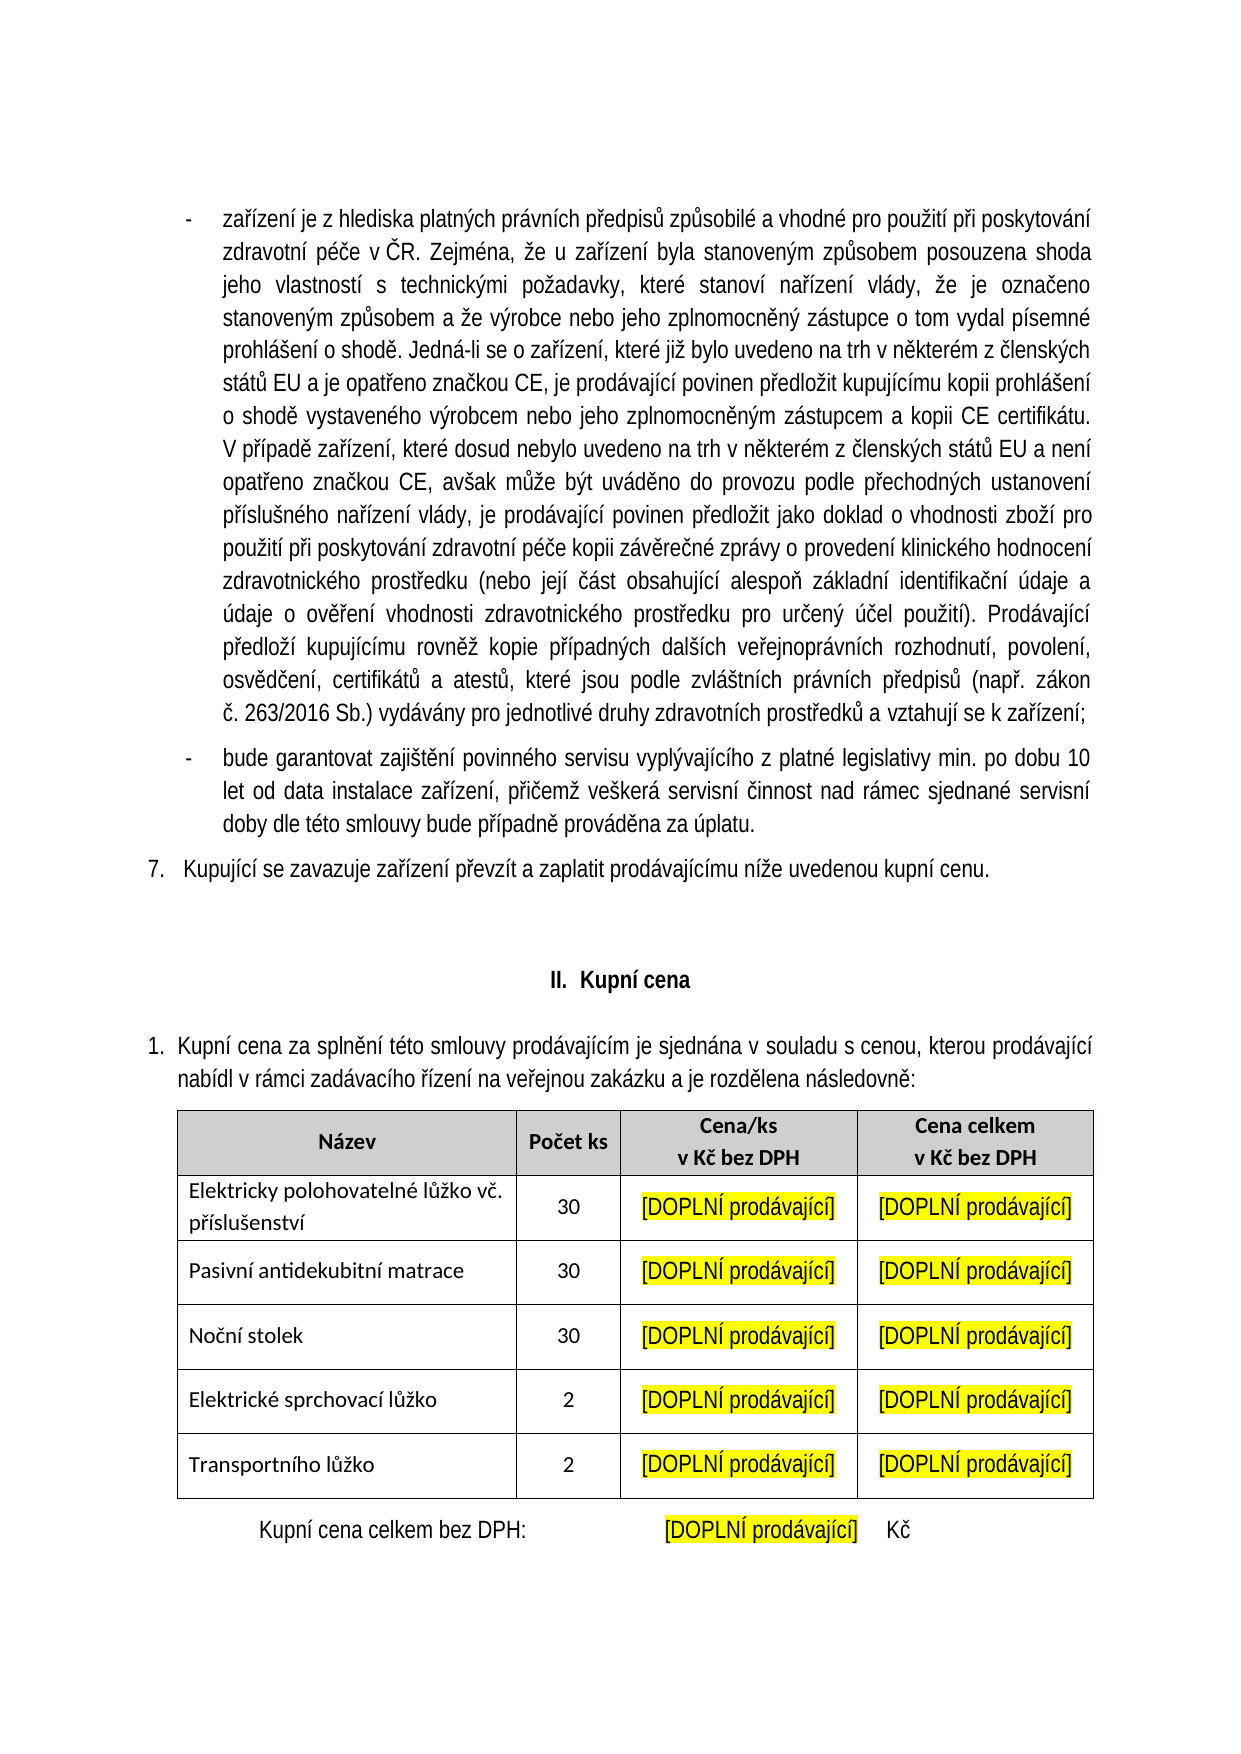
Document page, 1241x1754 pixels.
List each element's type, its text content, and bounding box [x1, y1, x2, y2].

table_cell [DOPLNÍ prodávající] [858, 1241, 1093, 1304]
table_cell Pasivní antidekubitní matrace [178, 1241, 516, 1304]
table_cell Noční stolek [178, 1305, 516, 1369]
table_cell [DOPLNÍ prodávající] [621, 1305, 857, 1369]
table_cell 30 [517, 1241, 620, 1304]
table_cell [DOPLNÍ prodávající] [858, 1370, 1093, 1433]
table_header Cena celkem v Kč bez DPH [858, 1111, 1093, 1175]
list Kupní cena [148, 966, 1093, 994]
table_cell Elektricky polohovatelné lůžko vč. příslušenství [178, 1176, 516, 1240]
table_cell [DOPLNÍ prodávající] [858, 1434, 1093, 1497]
table_header Cena/ks v Kč bez DPH [621, 1111, 857, 1175]
table_cell [DOPLNÍ prodávající] [621, 1370, 857, 1433]
table_cell 2 [517, 1434, 620, 1497]
table_cell [DOPLNÍ prodávající] [858, 1176, 1093, 1240]
table_cell [DOPLNÍ prodávající] [621, 1241, 857, 1304]
list bude garantovat zajištění povinného servisu vyplývajícího z platné legislativy min. po dobu 10 let od data instalace zařízení, přičemž veškerá servisní činnost nad rámec sjednané servisní doby dle této smlouvy bude případně prováděna za úplatu. [185, 743, 1093, 837]
table_cell 30 [517, 1176, 620, 1240]
table_cell [DOPLNÍ prodávající] [621, 1434, 857, 1497]
table_cell 30 [517, 1305, 620, 1369]
list zařízení je z hlediska platných právních předpisů způsobilé a vhodné pro použití při poskytování zdravotní péče v ČR. Zejména, že u zařízení byla stanoveným způsobem posouzena shoda jeho vlastností s technickými požadavky, které stanoví nařízení vlády, že je označeno stanoveným způsobem a že výrobce nebo jeho zplnomocněný zástupce o tom vydal písemné prohlášení o shodě. Jedná-li se o zařízení, které již bylo uvedeno na trh v některém z členských států EU a je opatřeno značkou CE, je prodávající povinen předložit kupujícímu kopii prohlášení o shodě vystaveného výrobcem nebo jeho zplnomocněným zástupcem a kopii CE certifikátu. V případě zařízení, které dosud nebylo uvedeno na trh v některém z členských států EU a není opatřeno značkou CE, avšak může být uváděno do provozu podle přechodných ustanovení příslušného nařízení vlády, je prodávající povinen předložit jako doklad o vhodnosti zboží pro použití při poskytování zdravotní péče kopii závěrečné zprávy o provedení klinického hodnocení zdravotnického prostředku (nebo její část obsahující alespoň základní identifikační údaje a údaje o ověření vhodnosti zdravotnického prostředku pro určený účel použití). Prodávající předloží kupujícímu rovněž kopie případných dalších veřejnoprávních rozhodnutí, povolení, osvědčení, certifikátů a atestů, které jsou podle zvláštních právních předpisů (např. zákon č. 263/2016 Sb.) vydávány pro jednotlivé druhy zdravotních prostředků a vztahují se k zařízení; [185, 204, 1093, 726]
list Kupní cena celkem bez DPH: [DOPLNÍ prodávající] Kč [858, 1515, 1093, 1543]
list Kupující se zavazuje zařízení převzít a zaplatit prodávajícímu níže uvedenou kupní cenu. [148, 854, 1093, 883]
table_cell Transportního lůžko [178, 1434, 516, 1497]
list Kupní cena za splnění této smlouvy prodávajícím je sjednána v souladu s cenou, kterou prodávající nabídl v rámci zadávacího řízení na veřejnou zakázku a je rozdělena následovně: [148, 1031, 1093, 1093]
table_cell 2 [517, 1370, 620, 1433]
table_header Počet ks [517, 1111, 620, 1175]
table_cell Elektrické sprchovací lůžko [178, 1370, 516, 1433]
table_cell [DOPLNÍ prodávající] [858, 1305, 1093, 1369]
list Kupní cena celkem bez DPH: [DOPLNÍ prodávající] Kč [221, 1515, 665, 1543]
table_cell [DOPLNÍ prodávající] [621, 1176, 857, 1240]
table_header Název [178, 1111, 516, 1175]
